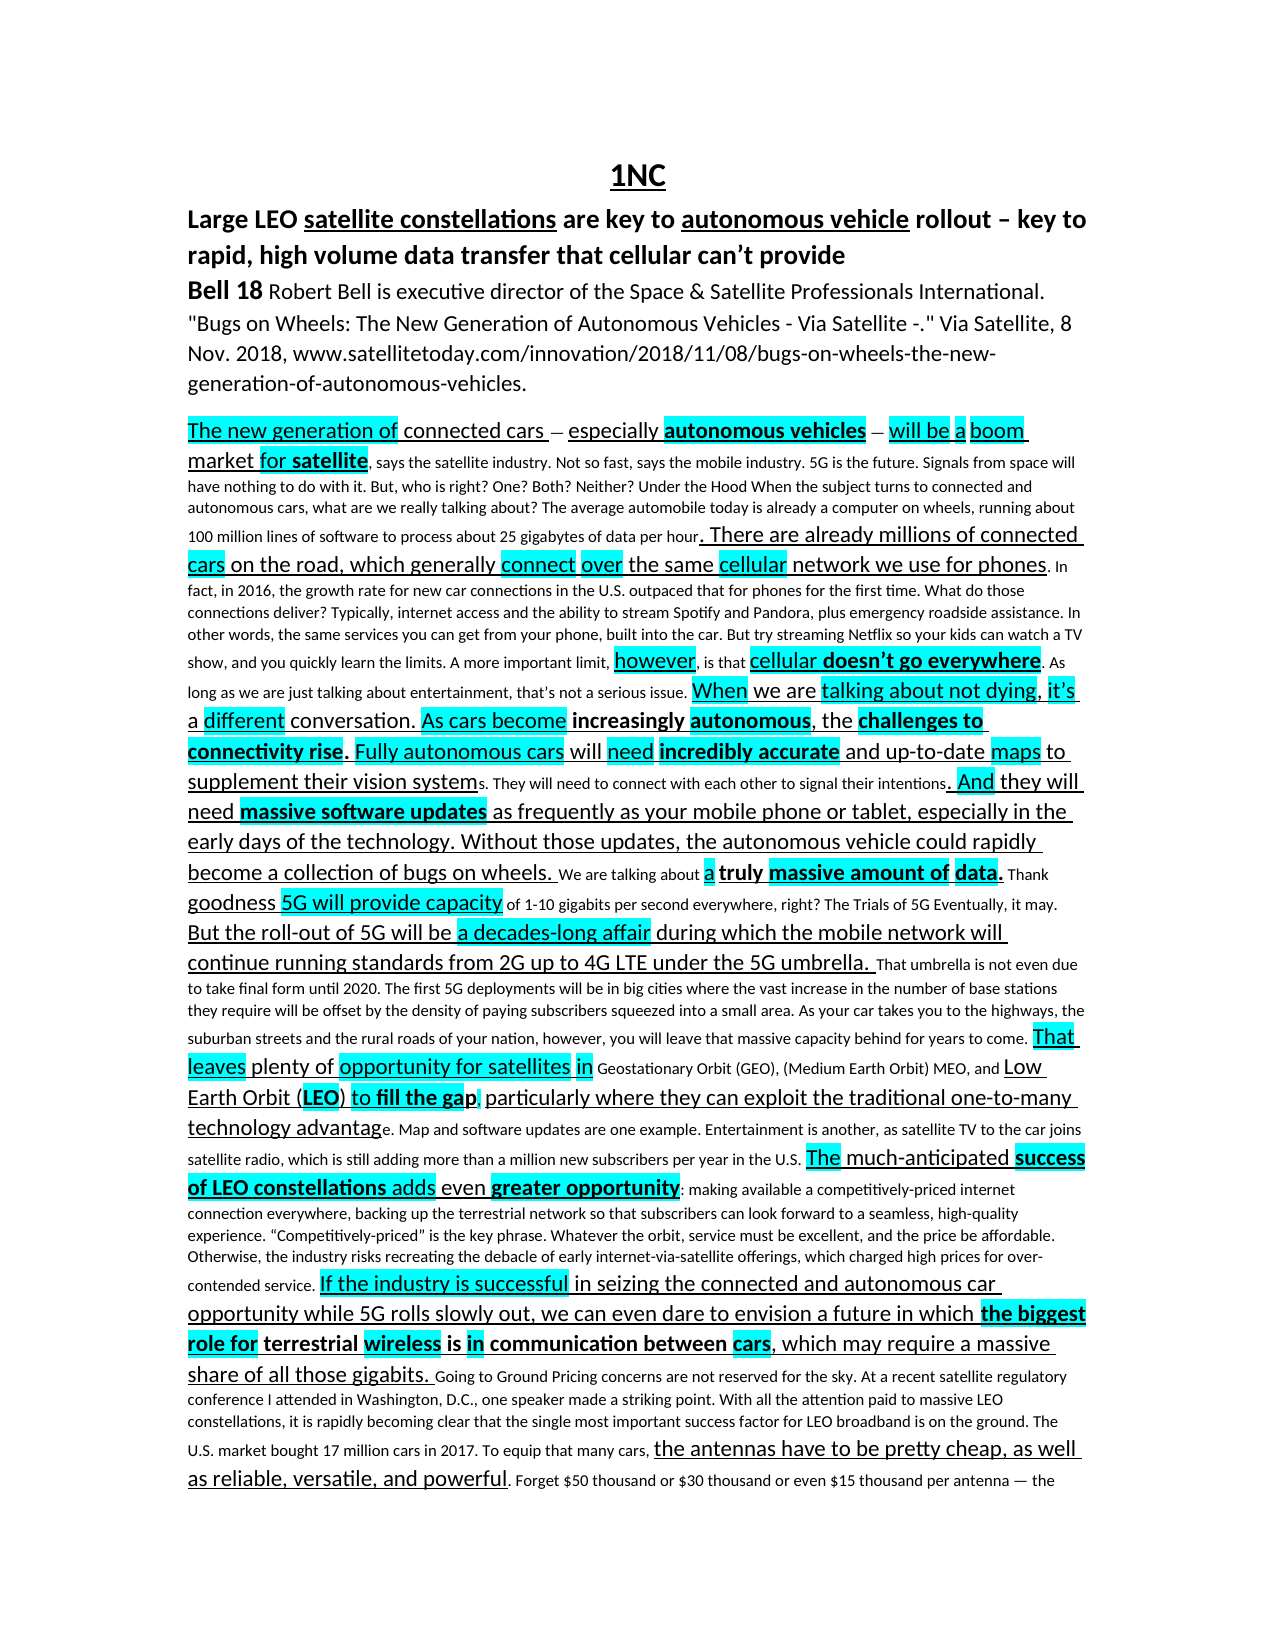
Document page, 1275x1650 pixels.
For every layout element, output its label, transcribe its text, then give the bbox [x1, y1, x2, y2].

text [187, 416, 1087, 1492]
subtitle 1NC [187, 154, 1087, 195]
text Bell 18 Robert Bell is executive director of the Space & Satellite Professionals International. "Bugs on Wheels: The New Generation of Autonomous Vehicles - Via Satellite -." Via Satellite, 8 Nov. 2018, www.satellitetoday.com/innovation/2018/11/08/bugs-on-wheels-the-new-generation-of-autonomous-vehicles. [187, 273, 1087, 397]
subtitle Large LEO satellite constellations are key to autonomous vehicle rollout – key to rapid, high volume data transfer that cellular can’t provide [187, 202, 1087, 271]
